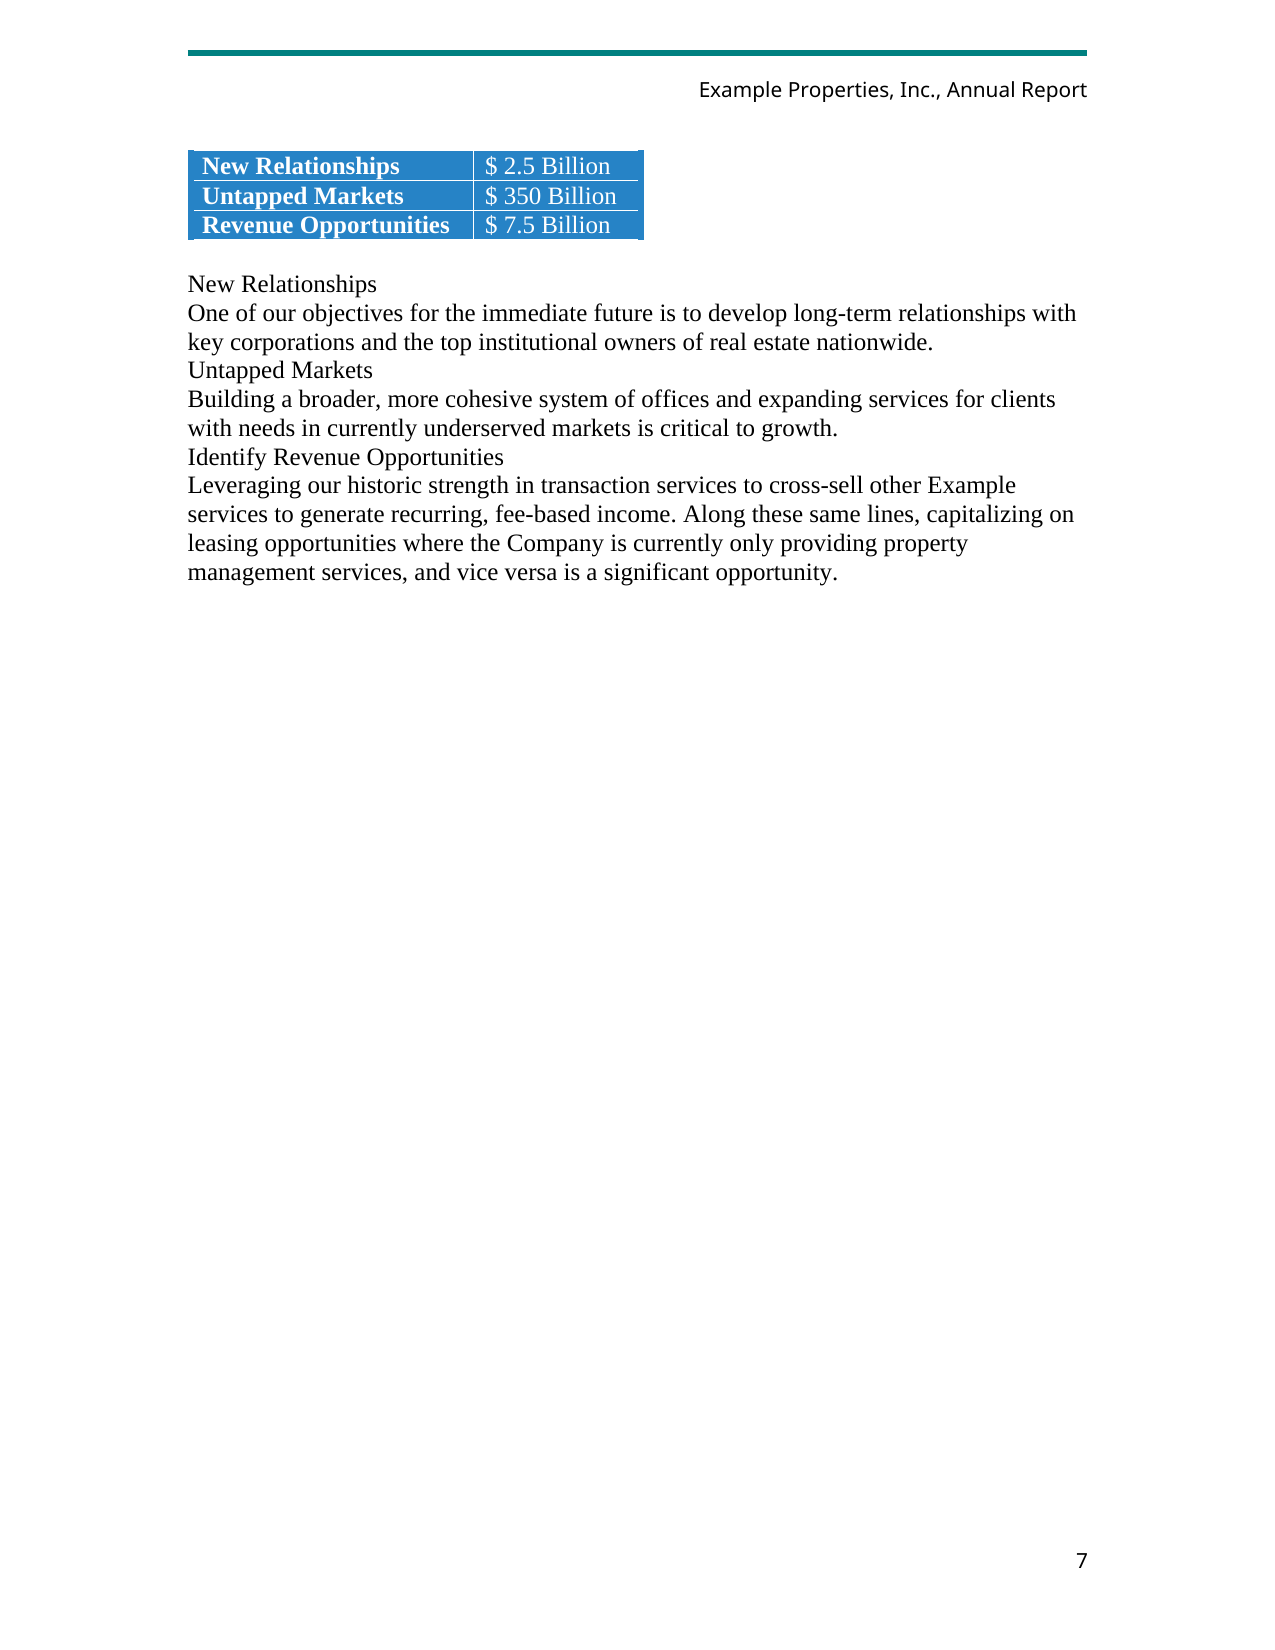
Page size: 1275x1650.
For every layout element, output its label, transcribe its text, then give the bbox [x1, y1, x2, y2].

table_header New Relationships [194, 151, 473, 180]
text One of our objectives for the immediate future is to develop long-term relationships with key corporations and the top institutional owners of real estate nationwide. [187, 298, 1087, 355]
text Identify Revenue Opportunities [187, 442, 1087, 470]
table_cell $ 7.5 Billion [474, 211, 638, 239]
table_cell Revenue Opportunities [194, 211, 473, 239]
text Untapped Markets [187, 355, 1087, 384]
text New Relationships [187, 269, 1087, 298]
table_cell $ 350 Billion [474, 181, 638, 209]
table_header $ 2.5 Billion [474, 151, 638, 180]
text Building a broader, more cohesive system of offices and expanding services for clients with needs in currently underserved markets is critical to growth. [187, 384, 1087, 442]
text Leveraging our historic strength in transaction services to cross-sell other Example services to generate recurring, fee-based income. Along these same lines, capitalizing on leasing opportunities where the Company is currently only providing property management services, and vice versa is a significant opportunity. [187, 470, 1087, 585]
table_cell Untapped Markets [194, 181, 473, 209]
